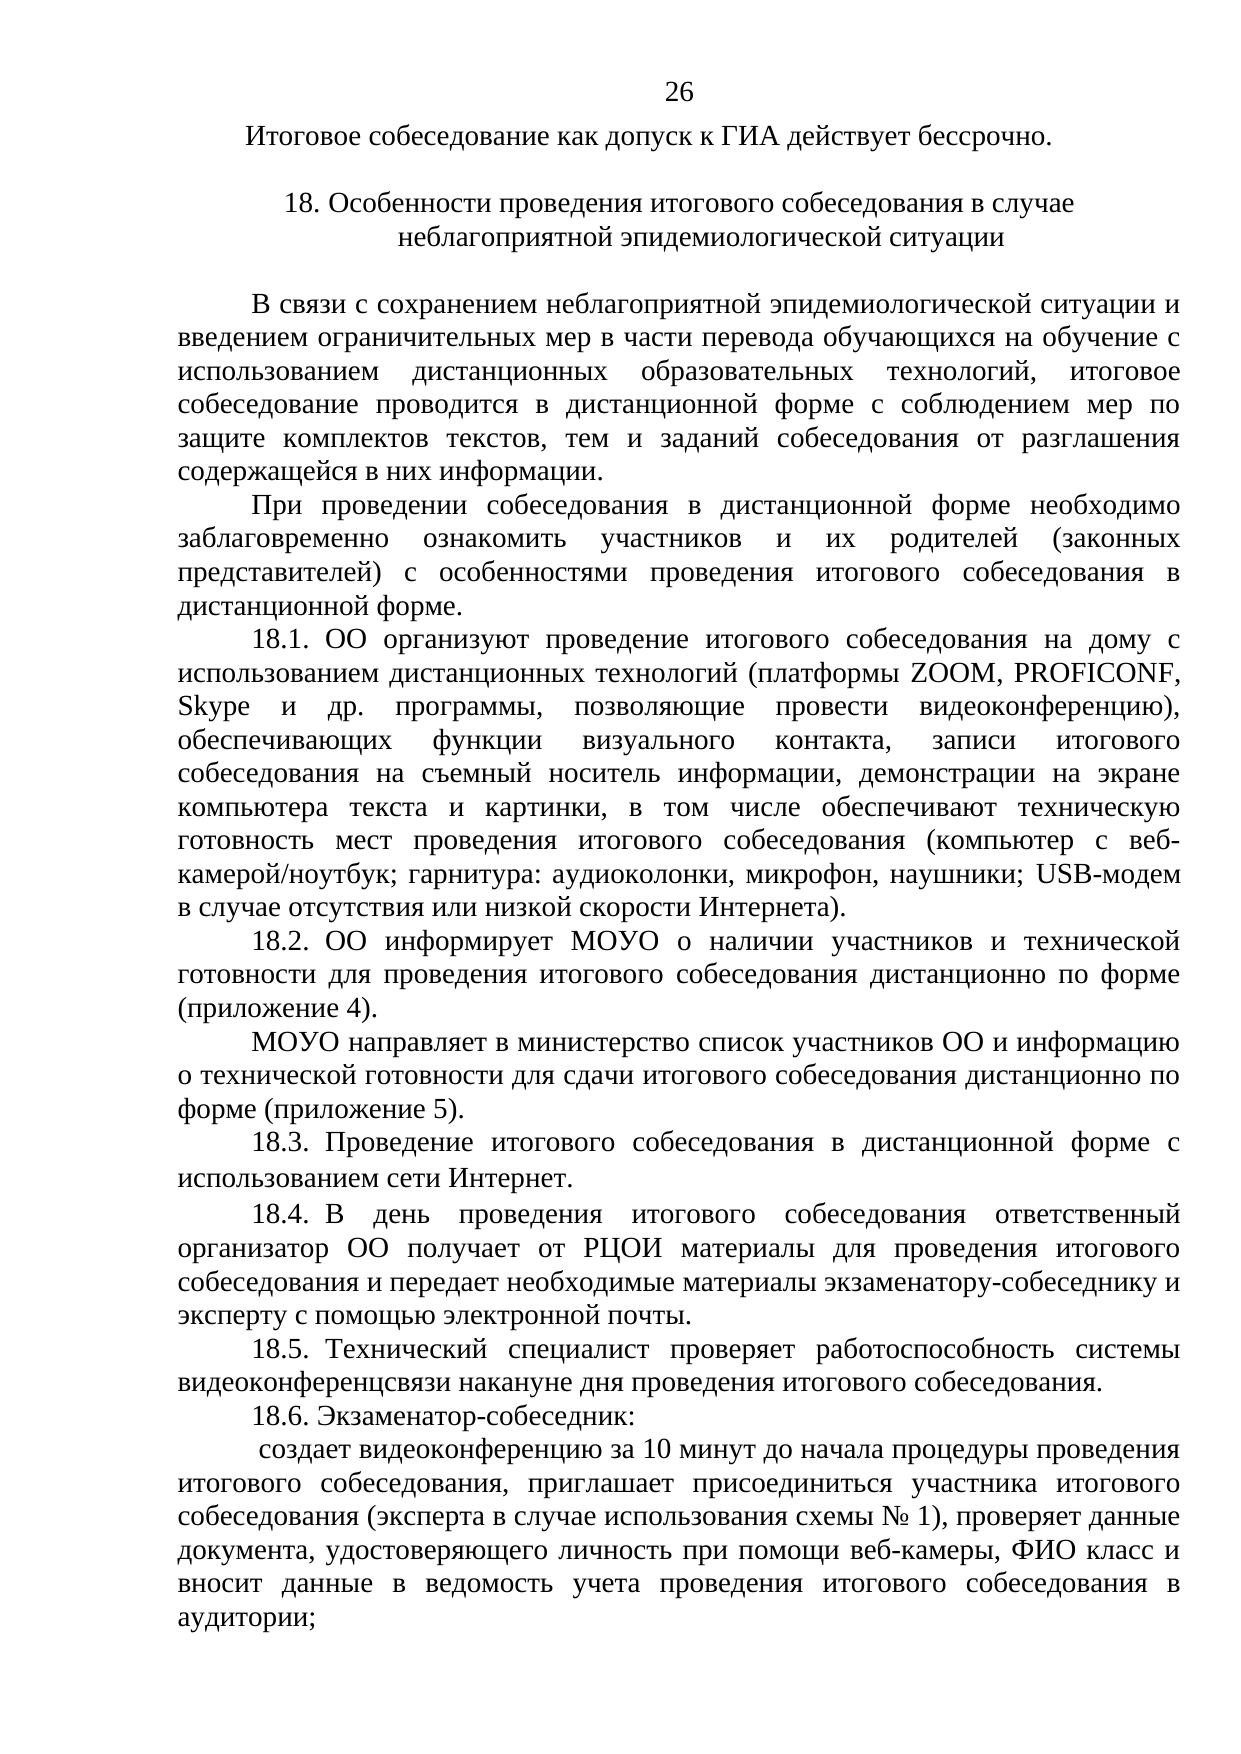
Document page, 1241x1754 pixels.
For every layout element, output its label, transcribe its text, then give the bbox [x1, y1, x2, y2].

text 18.3. Проведение итогового собеседования в дистанционной форме с использованием сети Интернет. [177, 1124, 1181, 1194]
text 18.2. ОО информирует МОУО о наличии участников и технической готовности для проведения итогового собеседования дистанционно по форме (приложение 4). [177, 923, 1181, 1024]
list 18.1. ОО организуют проведение итогового собеседования на дому с использованием дистанционных технологий (платформы ZOOM, PROFICONF, Skype и др. программы, позволяющие провести видеоконференцию), обеспечивающих функции визуального контакта, записи итогового собеседования на съемный носитель информации, демонстрации на экране компьютера текста и картинки, в том числе обеспечивают техническую готовность мест проведения итогового собеседования (компьютер с веб-камерой/ноутбук; гарнитура: аудиоколонки, микрофон, наушники; USB-модем в случае отсутствия или низкой скорости Интернета). [177, 621, 1181, 923]
text создает видеоконференцию за 10 минут до начала процедуры проведения итогового собеседования, приглашает присоединиться участника итогового собеседования (эксперта в случае использования схемы № 1), проверяет данные документа, удостоверяющего личность при помощи веб-камеры, ФИО класс и вносит данные в ведомость учета проведения итогового собеседования в аудитории; [177, 1431, 1181, 1633]
text 18.5. Технический специалист проверяет работоспособность системы видеоконференцсвязи накануне дня проведения итогового собеседования. [177, 1331, 1181, 1398]
text В связи с сохранением неблагоприятной эпидемиологической ситуации и введением ограничительных мер в части перевода обучающихся на обучение с использованием дистанционных образовательных технологий, итоговое собеседование проводится в дистанционной форме с соблюдением мер по защите комплектов текстов, тем и заданий собеседования от разглашения содержащейся в них информации. [177, 286, 1181, 487]
text При проведении собеседования в дистанционной форме необходимо заблаговременно ознакомить участников и их родителей (законных представителей) с особенностями проведения итогового собеседования в дистанционной форме. [177, 487, 1181, 621]
text МОУО направляет в министерство список участников ОО и информацию о технической готовности для сдачи итогового собеседования дистанционно по форме (приложение 5). [177, 1024, 1181, 1124]
list Итоговое собеседование как допуск к ГИА действует бессрочно. [245, 118, 1181, 152]
list Особенности проведения итогового собеседования в случае [177, 185, 1181, 219]
list неблагоприятной эпидемиологической ситуации [222, 219, 1181, 252]
text 18.6. Экзаменатор-собеседник: [177, 1398, 1181, 1431]
text 18.4. В день проведения итогового собеседования ответственный организатор ОО получает от РЦОИ материалы для проведения итогового собеседования и передает необходимые материалы экзаменатору-собеседнику и эксперту с помощью электронной почты. [177, 1197, 1181, 1331]
